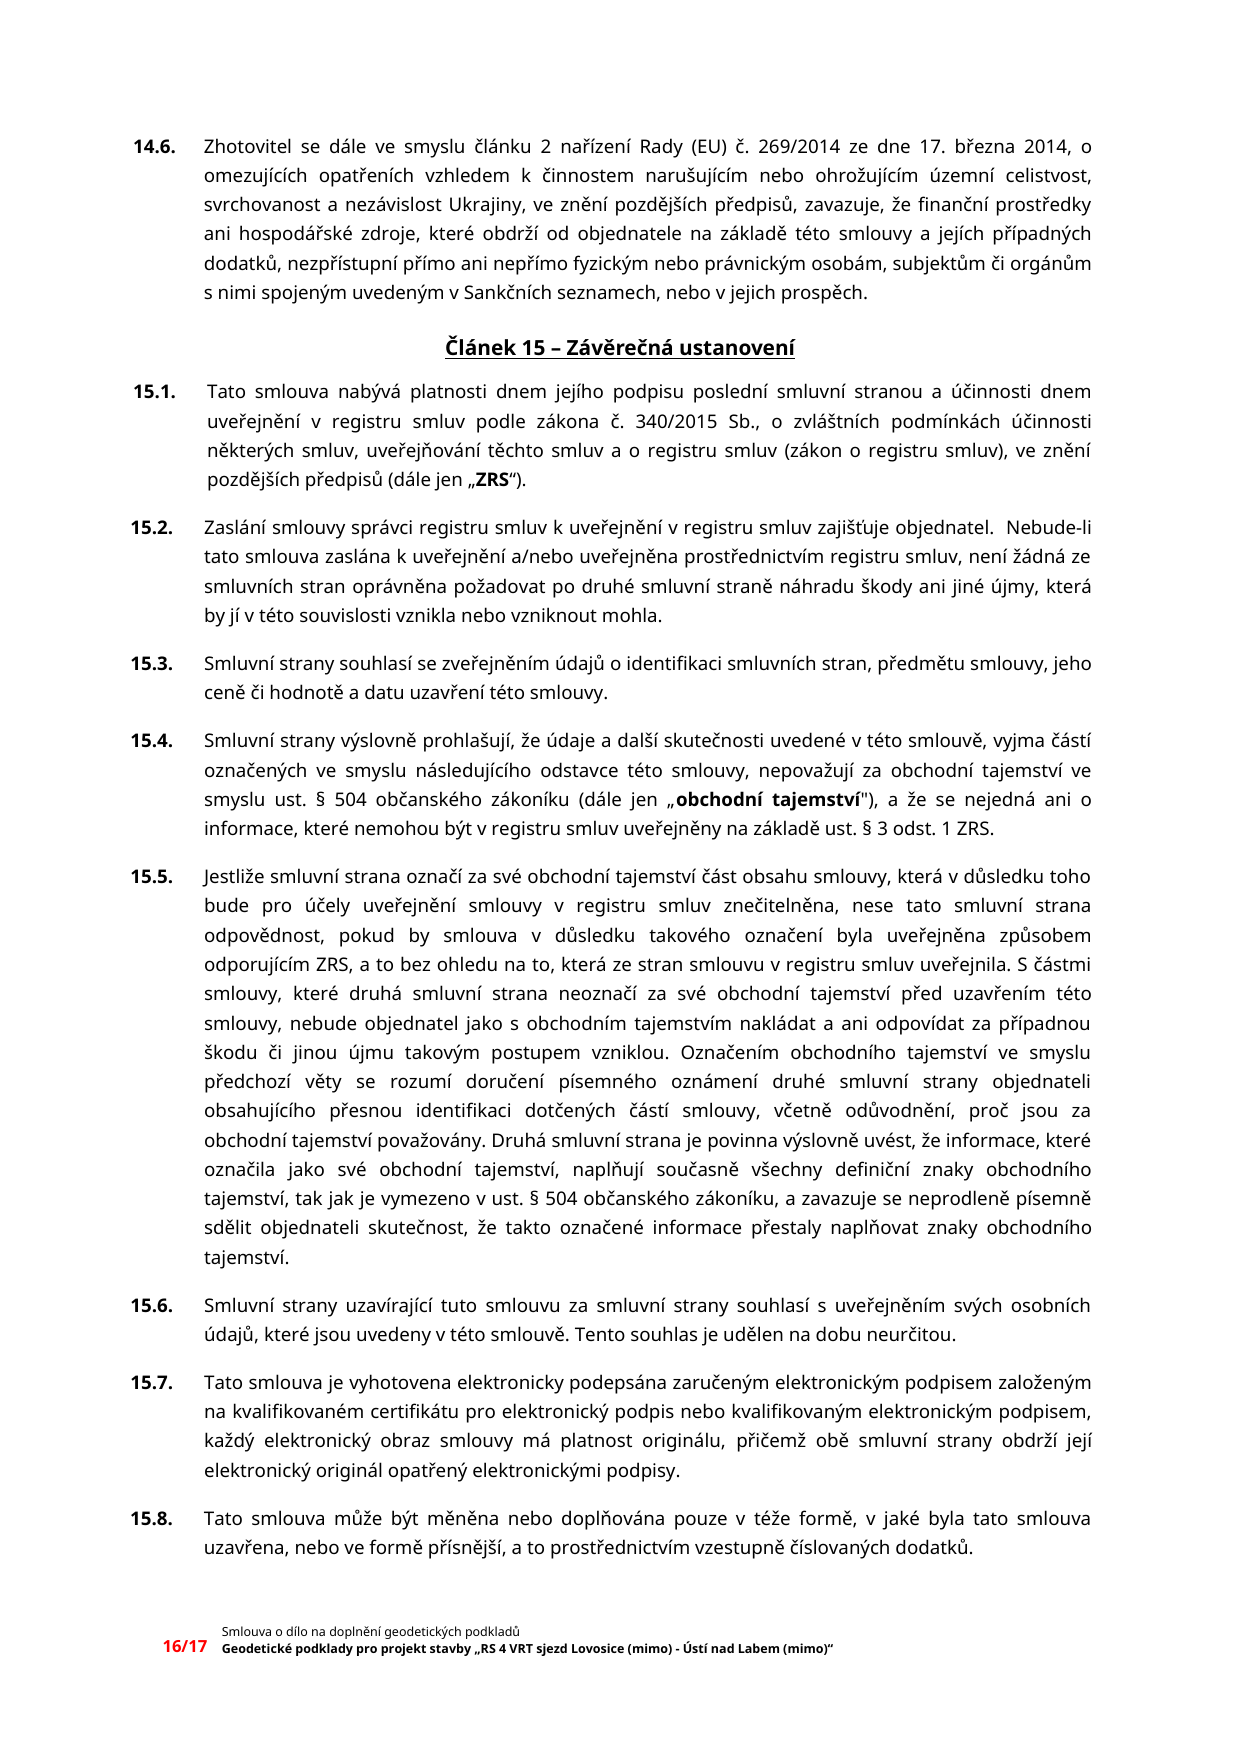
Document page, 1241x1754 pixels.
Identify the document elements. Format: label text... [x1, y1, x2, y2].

text 15.3. Smluvní strany souhlasí se zveřejněním údajů o identifikaci smluvních stran, předmětu smlouvy, jeho ceně či hodnotě a datu uzavření této smlouvy. [130, 650, 1092, 705]
text 15.7. Tato smlouva je vyhotovena elektronicky podepsána zaručeným elektronickým podpisem založeným na kvalifikovaném certifikátu pro elektronický podpis nebo kvalifikovaným elektronickým podpisem, každý elektronický obraz smlouvy má platnost originálu, přičemž obě smluvní strany obdrží její elektronický originál opatřený elektronickými podpisy. [130, 1369, 1092, 1483]
subtitle Článek 15 – Závěrečná ustanovení [148, 333, 1092, 362]
text 15.1. Tato smlouva nabývá platnosti dnem jejího podpisu poslední smluvní stranou a účinnosti dnem uveřejnění v registru smluv podle zákona č. 340/2015 Sb., o zvláštních podmínkách účinnosti některých smluv, uveřejňování těchto smluv a o registru smluv (zákon o registru smluv), ve znění pozdějších předpisů (dále jen „ZRS“). [133, 379, 1092, 492]
text 14.6. Zhotovitel se dále ve smyslu článku 2 nařízení Rady (EU) č. 269/2014 ze dne 17. března 2014, o omezujících opatřeních vzhledem k činnostem narušujícím nebo ohrožujícím územní celistvost, svrchovanost a nezávislost Ukrajiny, ve znění pozdějších předpisů, zavazuje, že finanční prostředky ani hospodářské zdroje, které obdrží od objednatele na základě této smlouvy a jejích případných dodatků, nezpřístupní přímo ani nepřímo fyzickým nebo právnickým osobám, subjektům či orgánům s nimi spojeným uvedeným v Sankčních seznamech, nebo v jejich prospěch. [133, 133, 1092, 305]
text 15.2. Zaslání smlouvy správci registru smluv k uveřejnění v registru smluv zajišťuje objednatel. Nebude-li tato smlouva zaslána k uveřejnění a/nebo uveřejněna prostřednictvím registru smluv, není žádná ze smluvních stran oprávněna požadovat po druhé smluvní straně náhradu škody ani jiné újmy, která by jí v této souvislosti vznikla nebo vzniknout mohla. [130, 514, 1092, 628]
text 15.6. Smluvní strany uzavírající tuto smlouvu za smluvní strany souhlasí s uveřejněním svých osobních údajů, které jsou uvedeny v této smlouvě. Tento souhlas je udělen na dobu neurčitou. [130, 1292, 1092, 1347]
text 15.5. Jestliže smluvní strana označí za své obchodní tajemství část obsahu smlouvy, která v důsledku toho bude pro účely uveřejnění smlouvy v registru smluv znečitelněna, nese tato smluvní strana odpovědnost, pokud by smlouva v důsledku takového označení byla uveřejněna způsobem odporujícím ZRS, a to bez ohledu na to, která ze stran smlouvu v registru smluv uveřejnila. S částmi smlouvy, které druhá smluvní strana neoznačí za své obchodní tajemství před uzavřením této smlouvy, nebude objednatel jako s obchodním tajemstvím nakládat a ani odpovídat za případnou škodu či jinou újmu takovým postupem vzniklou. Označením obchodního tajemství ve smyslu předchozí věty se rozumí doručení písemného oznámení druhé smluvní strany objednateli obsahujícího přesnou identifikaci dotčených částí smlouvy, včetně odůvodnění, proč jsou za obchodní tajemství považovány. Druhá smluvní strana je povinna výslovně uvést, že informace, které označila jako své obchodní tajemství, naplňují současně všechny definiční znaky obchodního tajemství, tak jak je vymezeno v ust. § 504 občanského zákoníku, a zavazuje se neprodleně písemně sdělit objednateli skutečnost, že takto označené informace přestaly naplňovat znaky obchodního tajemství. [130, 863, 1092, 1269]
text 15.4. Smluvní strany výslovně prohlašují, že údaje a další skutečnosti uvedené v této smlouvě, vyjma částí označených ve smyslu následujícího odstavce této smlouvy, nepovažují za obchodní tajemství ve smyslu ust. § 504 občanského zákoníku (dále jen „obchodní tajemství"), a že se nejedná ani o informace, které nemohou být v registru smluv uveřejněny na základě ust. § 3 odst. 1 ZRS. [130, 728, 1092, 841]
text 15.8. Tato smlouva může být měněna nebo doplňována pouze v téže formě, v jaké byla tato smlouva uzavřena, nebo ve formě přísnější, a to prostřednictvím vzestupně číslovaných dodatků. [130, 1505, 1092, 1560]
